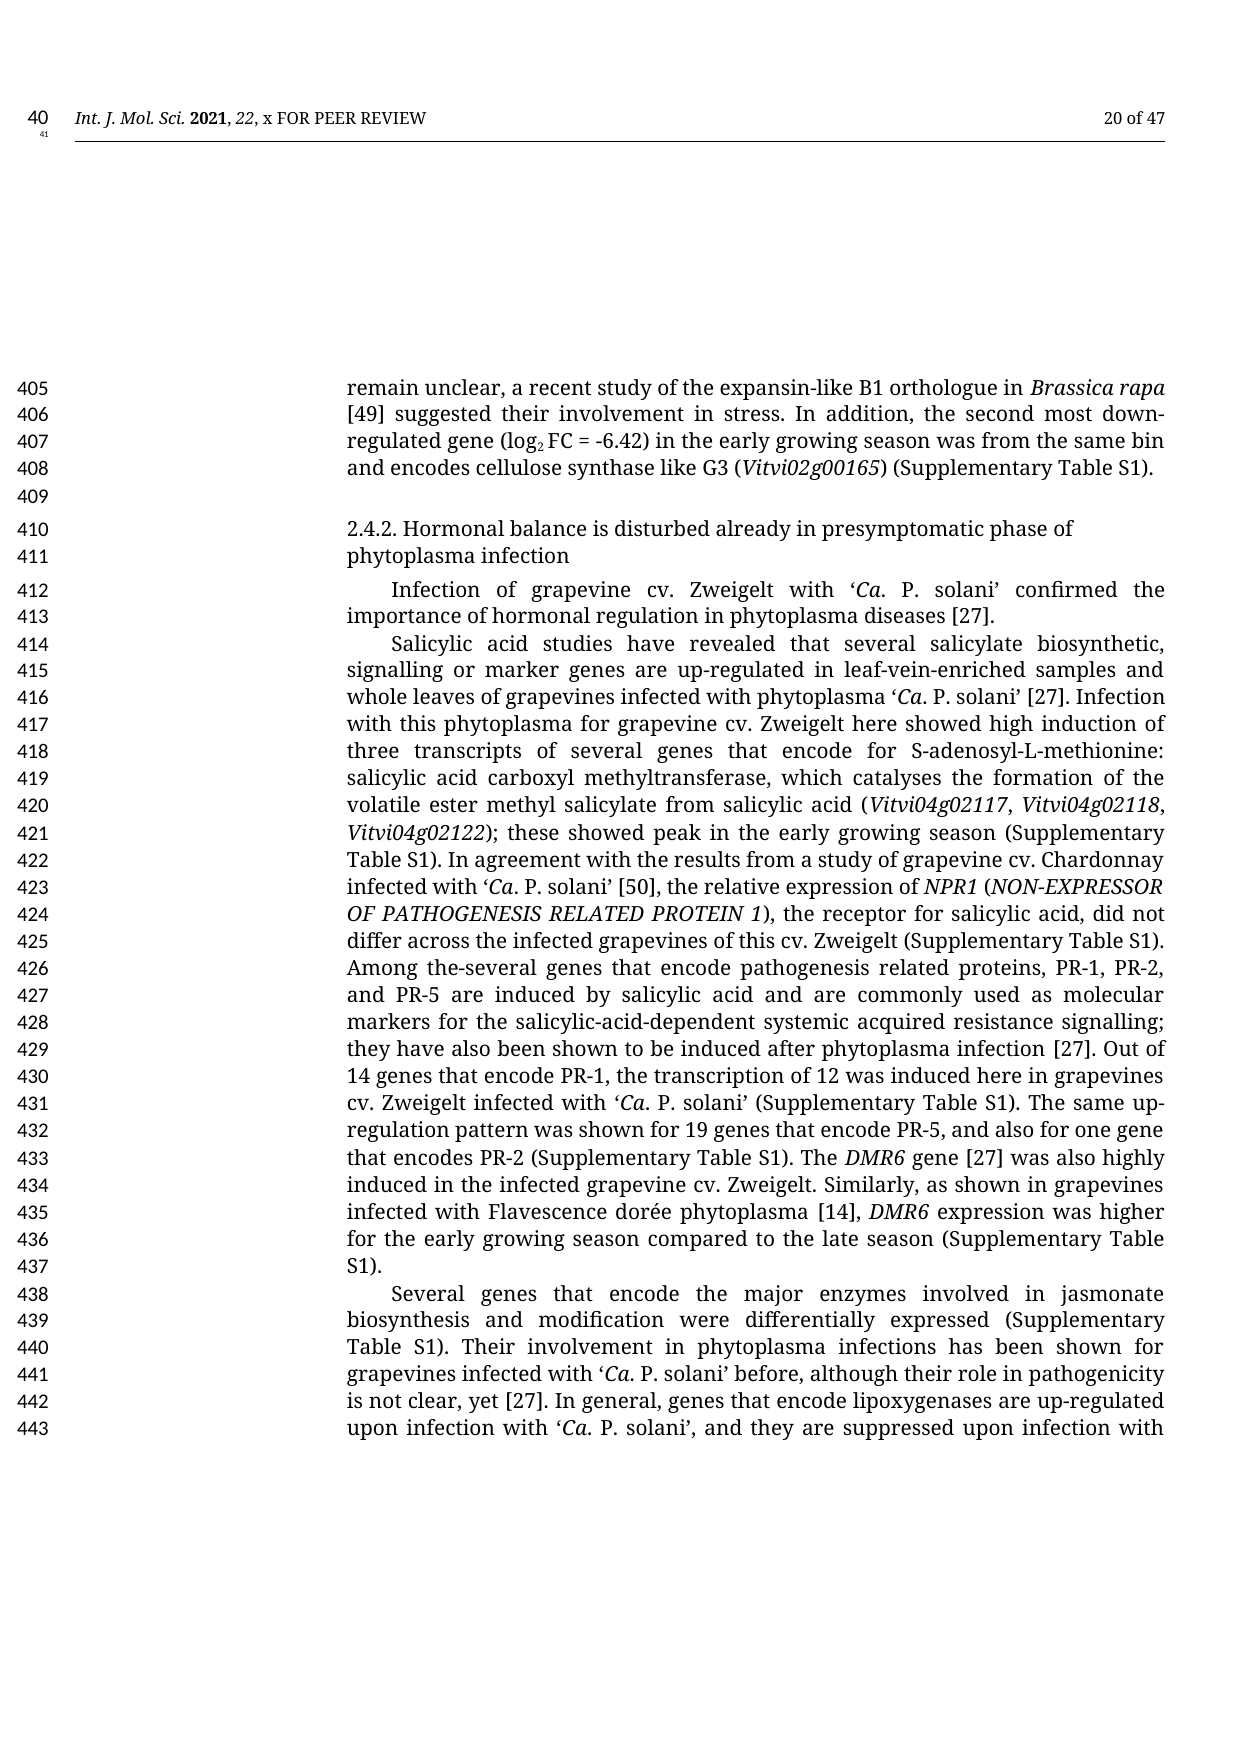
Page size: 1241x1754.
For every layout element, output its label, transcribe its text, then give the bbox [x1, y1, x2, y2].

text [347, 1279, 1165, 1442]
text Salicylic acid studies have revealed that several salicylate biosynthetic, signalling or marker genes are up-regulated in leaf-vein-enriched samples and whole leaves of grapevines infected with phytoplasma ‘Ca. P. solani’ [27]. Infection with this phytoplasma for grapevine cv. Zweigelt here showed high induction of three transcripts of several genes that encode for S-adenosyl-L-methionine: salicylic acid carboxyl methyltransferase, which catalyses the formation of the volatile ester methyl salicylate from salicylic acid (Vitvi04g02117, Vitvi04g02118, Vitvi04g02122); these showed peak in the early growing season (Supplementary Table S1). In agreement with the results from a study of grapevine cv. Chardonnay infected with ‘Ca. P. solani’ [50], the relative expression of NPR1 (NON-EXPRESSOR OF PATHOGENESIS RELATED PROTEIN 1), the receptor for salicylic acid, did not differ across the infected grapevines of this cv. Zweigelt (Supplementary Table S1). Among the-several genes that encode pathogenesis related proteins, PR-1, PR-2, and PR-5 are induced by salicylic acid and are commonly used as molecular markers for the salicylic-acid-dependent systemic acquired resistance signalling; they have also been shown to be induced after phytoplasma infection [27]. Out of 14 genes that encode PR-1, the transcription of 12 was induced here in grapevines cv. Zweigelt infected with ‘Ca. P. solani’ (Supplementary Table S1). The same up-regulation pattern was shown for 19 genes that encode PR-5, and also for one gene that encodes PR-2 (Supplementary Table S1). The DMR6 gene [27] was also highly induced in the infected grapevine cv. Zweigelt. Similarly, as shown in grapevines infected with Flavescence dorée phytoplasma [14], DMR6 expression was higher for the early growing season compared to the late season (Supplementary Table S1). [347, 629, 1165, 1279]
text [347, 374, 1165, 482]
text Infection of grapevine cv. Zweigelt with ‘Ca. P. solani’ confirmed the importance of hormonal regulation in phytoplasma diseases [27]. [347, 576, 1165, 629]
subtitle 2.4.2. Hormonal balance is disturbed already in presymptomatic phase of phytoplasma infection [347, 515, 1165, 569]
